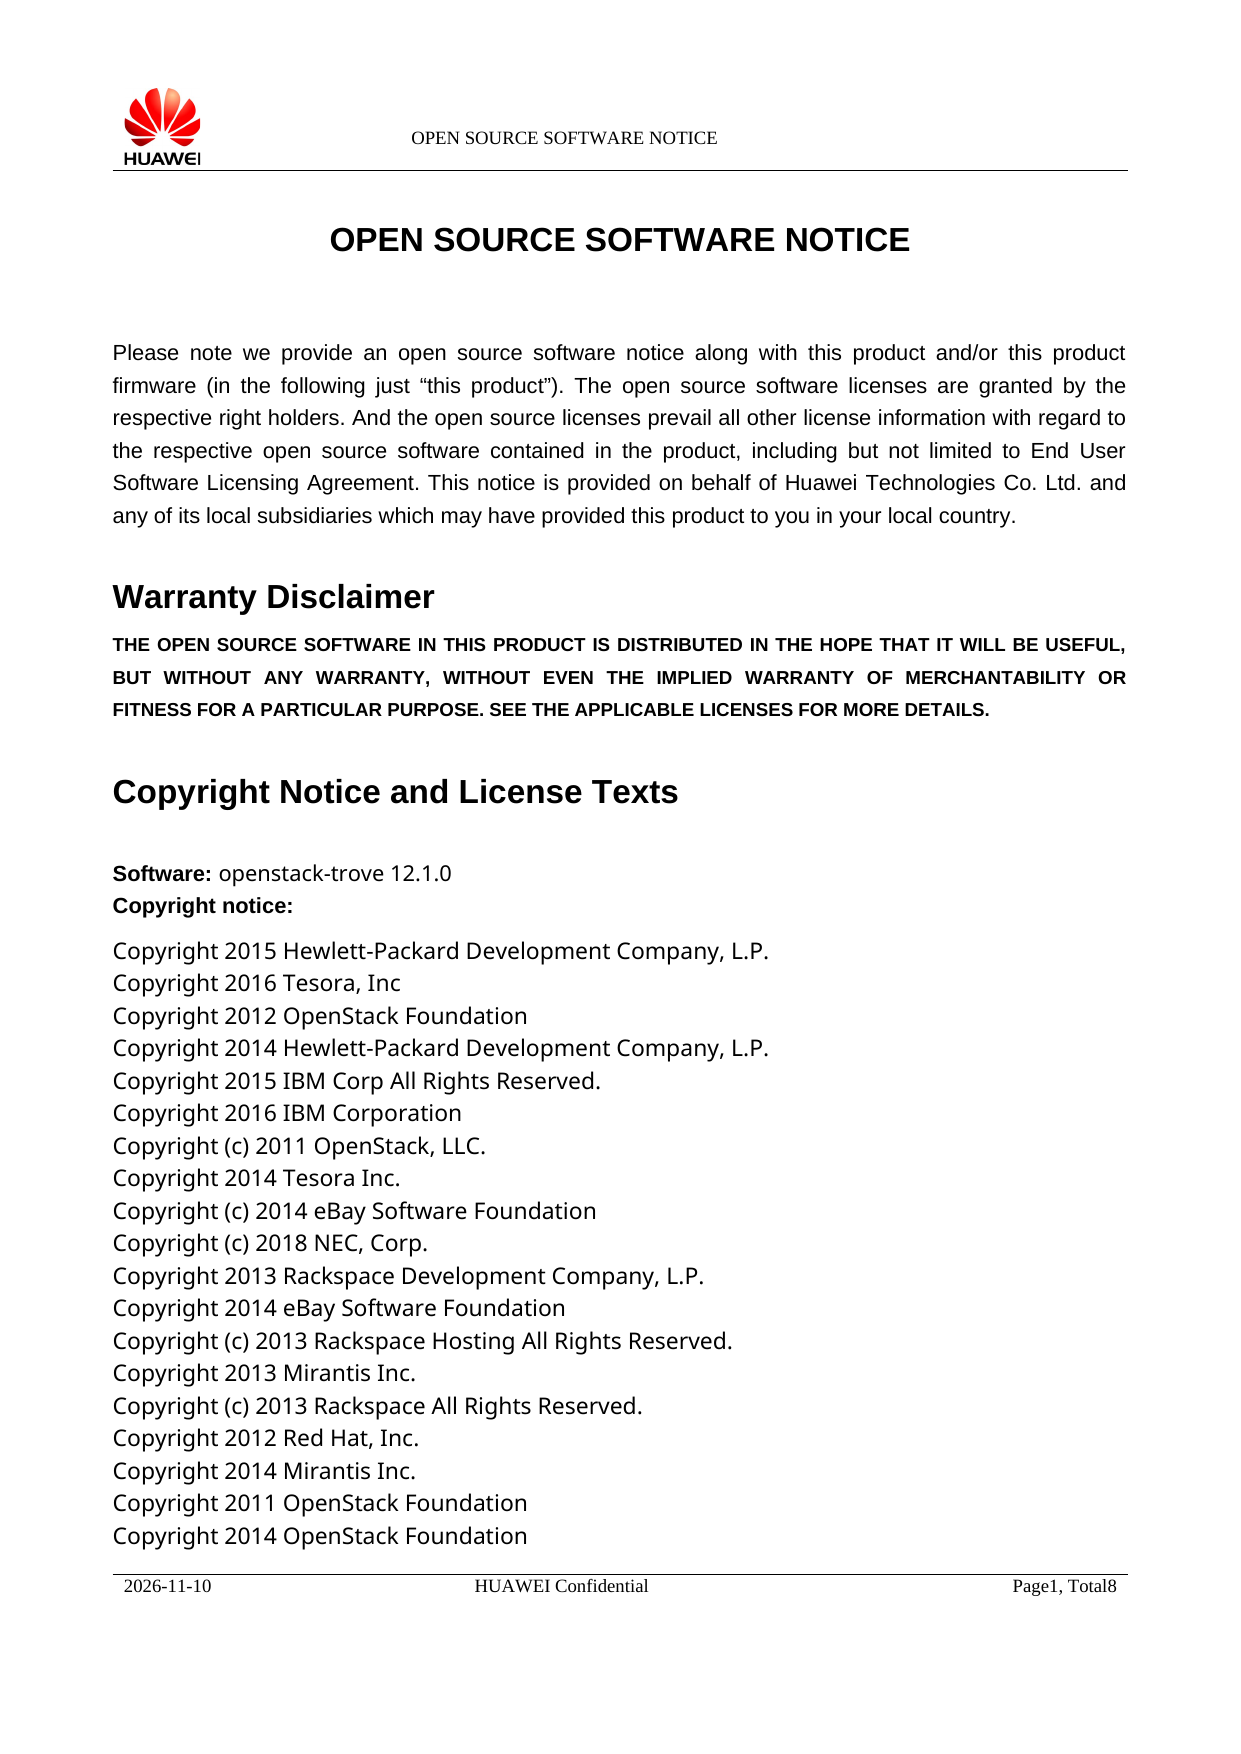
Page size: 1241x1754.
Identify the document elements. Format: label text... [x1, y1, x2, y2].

picture [124, 88, 201, 165]
text OPEN SOURCE SOFTWARE NOTICE [112, 206, 1128, 271]
text Copyright Notice and License Texts [112, 759, 1128, 824]
text Copyright notice: [112, 889, 1128, 921]
text The open source software in this product is distributed in the hope that it will be useful, but WITHOUT ANY WARRANTY, without even the implied warranty of MERCHANTABILITY or FITNESS FOR A PARTICULAR PURPOSE. See the applicable licenses for more details. [112, 629, 1128, 726]
text Please note we provide an open source software notice along with this product and/or this product firmware (in the following just “this product”). The open source software licenses are granted by the respective right holders. And the open source licenses prevail all other license information with regard to the respective open source software contained in the product, including but not limited to End User Software Licensing Agreement. This notice is provided on behalf of Huawei Technologies Co. Ltd. and any of its local subsidiaries which may have provided this product to you in your local country. [112, 336, 1128, 531]
text Warranty Disclaimer [112, 564, 1128, 629]
title Software: openstack-trove 12.1.0 [112, 856, 1128, 889]
